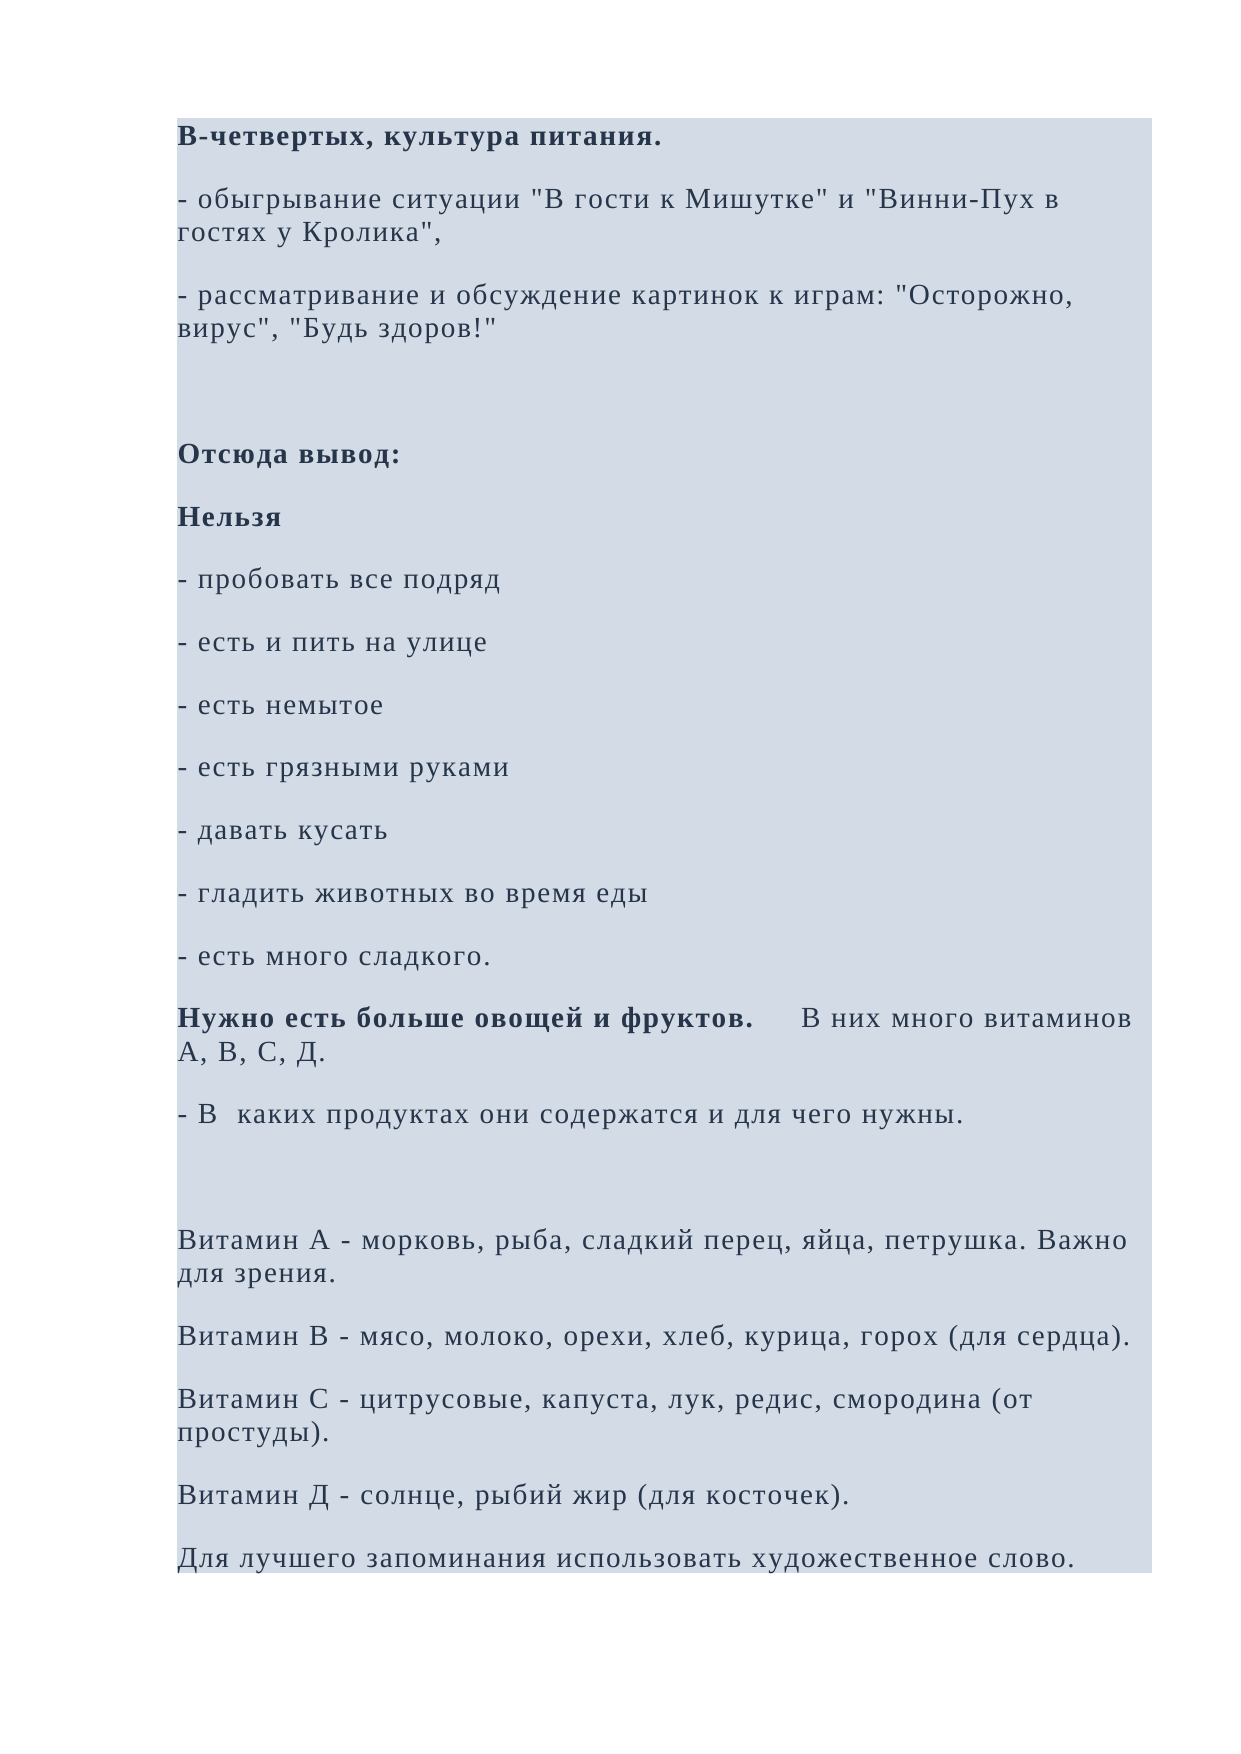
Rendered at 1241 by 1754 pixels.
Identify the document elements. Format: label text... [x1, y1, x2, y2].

text Отсюда вывод: [177, 436, 1152, 469]
text - пробовать все подряд [177, 561, 1152, 595]
text В-четвертых, культура питания. [177, 118, 1152, 152]
text - В каких продуктах они содержатся и для чего нужны. [177, 1097, 1152, 1130]
text - гладить животных во время еды [177, 875, 1152, 908]
text - обыгрывание ситуации "В гости к Мишутке" и "Винни-Пух в гостях у Кролика", [177, 181, 1152, 248]
text - есть и пить на улице [177, 624, 1152, 658]
text - рассматривание и обсуждение картинок к играм: "Осторожно, вирус", "Будь здоров!" [177, 277, 1152, 344]
text Нужно есть больше овощей и фруктов. В них много витаминов А, В, С, Д. [177, 1000, 1152, 1067]
text Витамин В - мясо, молоко, орехи, хлеб, курица, горох (для сердца). [177, 1318, 1152, 1352]
text - есть много сладкого. [177, 938, 1152, 971]
text Витамин С - цитрусовые, капуста, лук, редис, смородина (от простуды). [177, 1381, 1152, 1448]
text - есть немытое [177, 687, 1152, 720]
text Для лучшего запоминания использовать художественное слово. [177, 1540, 1152, 1573]
text Нельзя [177, 499, 1152, 532]
text Витамин А - морковь, рыба, сладкий перец, яйца, петрушка. Важно для зрения. [177, 1222, 1152, 1289]
text Витамин Д - солнце, рыбий жир (для косточек). [177, 1477, 1152, 1511]
text - есть грязными руками [177, 749, 1152, 783]
text - давать кусать [177, 812, 1152, 846]
